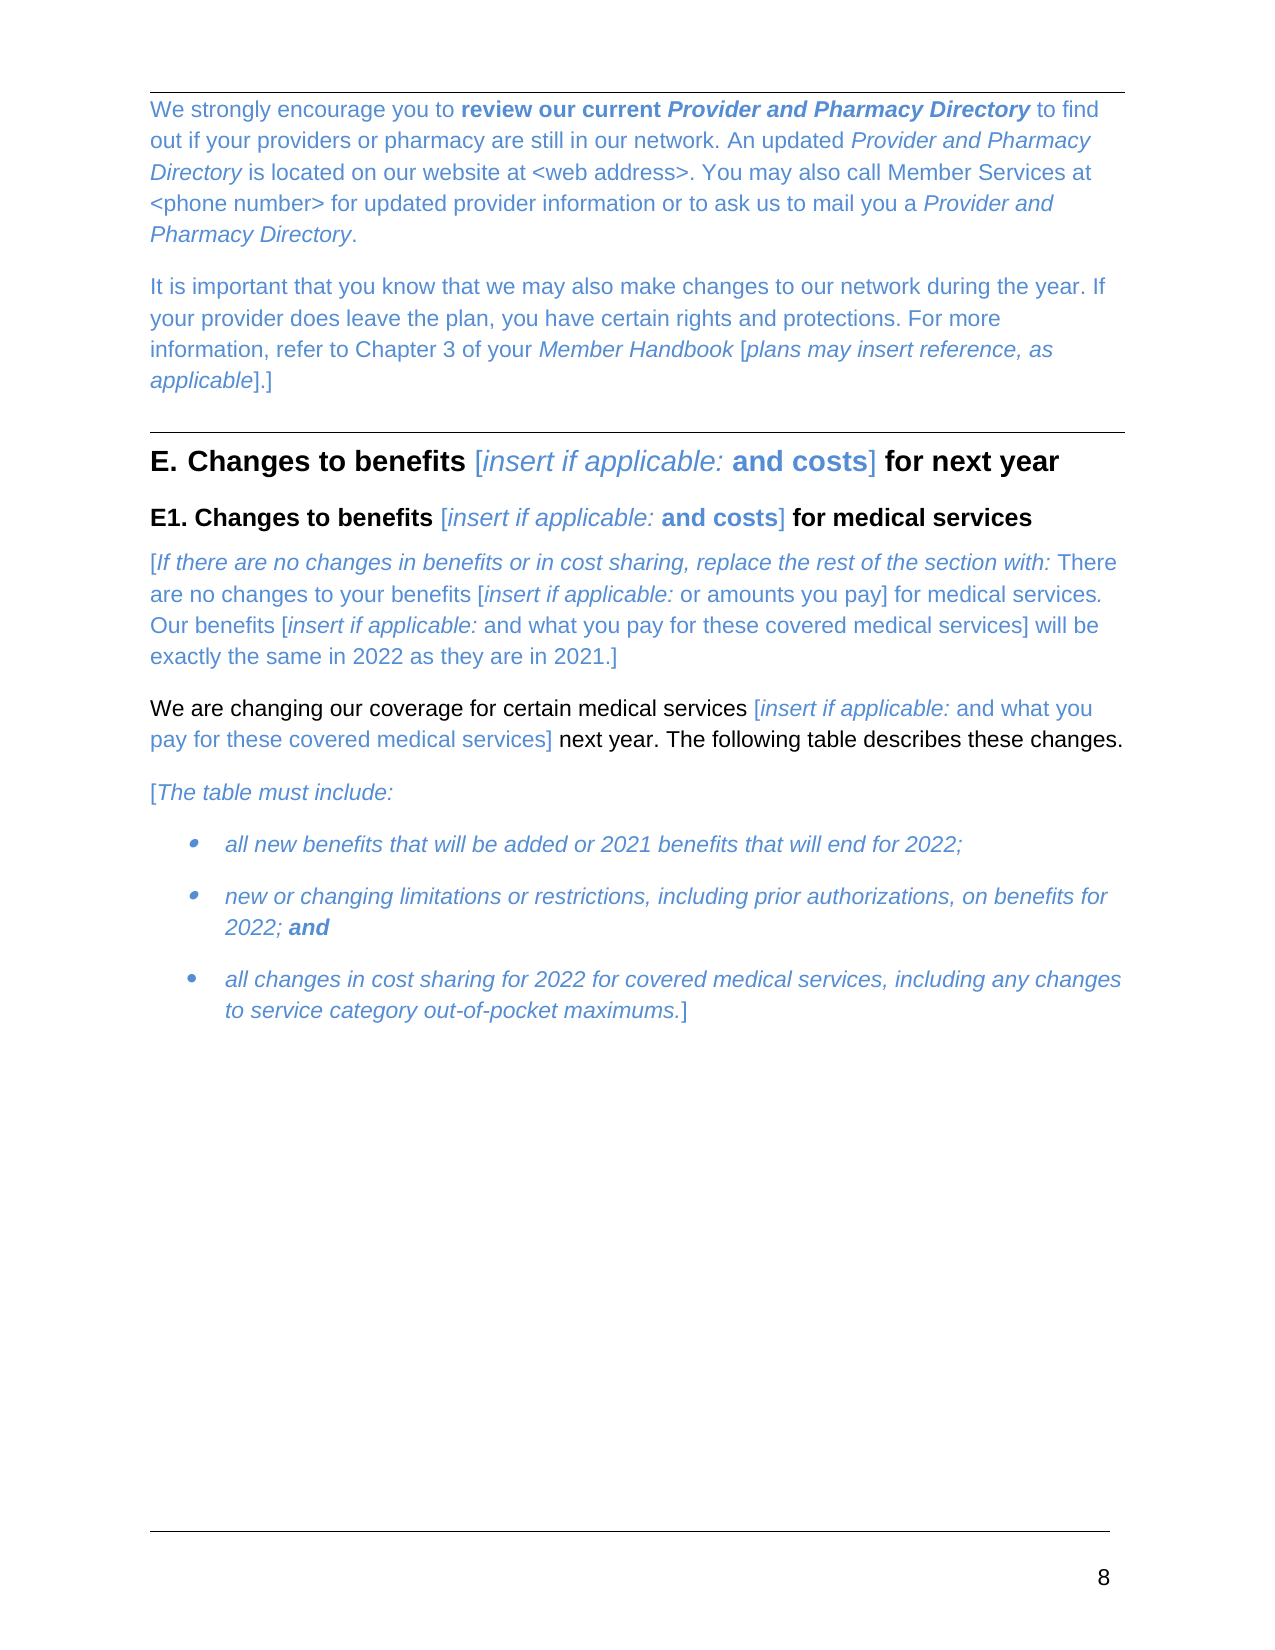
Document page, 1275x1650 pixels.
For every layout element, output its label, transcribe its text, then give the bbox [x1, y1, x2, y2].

text We strongly encourage you to review our current Provider and Pharmacy Directory to find out if your providers or pharmacy are still in our network. An updated Provider and Pharmacy Directory is located on our website at <web address>. You may also call Member Services at <phone number> for updated provider information or to ask us to mail you a Provider and Pharmacy Directory. [150, 93, 1125, 249]
text [If there are no changes in benefits or in cost sharing, replace the rest of the section with: There are no changes to your benefits [insert if applicable: or amounts you pay] for medical services. Our benefits [insert if applicable: and what you pay for these covered medical services] will be exactly the same in 2022 as they are in 2021.] [150, 546, 1125, 671]
text [The table must include: [150, 775, 1125, 806]
list all changes in cost sharing for 2022 for covered medical services, including any changes to service category out-of-pocket maximums.] [187, 962, 1125, 1025]
list new or changing limitations or restrictions, including prior authorizations, on benefits for 2022; and [187, 879, 1125, 942]
text It is important that you know that we may also make changes to our network during the year. If your provider does leave the plan, you have certain rights and protections. For more information, refer to Chapter 3 of your Member Handbook [plans may insert reference, as applicable].] [150, 270, 1125, 395]
list all new benefits that will be added or 2021 benefits that will end for 2022; [187, 827, 1125, 858]
subtitle Changes to benefits [insert if applicable: and costs] for next year [150, 433, 1125, 479]
text We are changing our coverage for certain medical services [insert if applicable: and what you pay for these covered medical services] next year. The following table describes these changes. [150, 692, 1125, 754]
subtitle E1. Changes to benefits [insert if applicable: and costs] for medical services [150, 500, 1050, 533]
